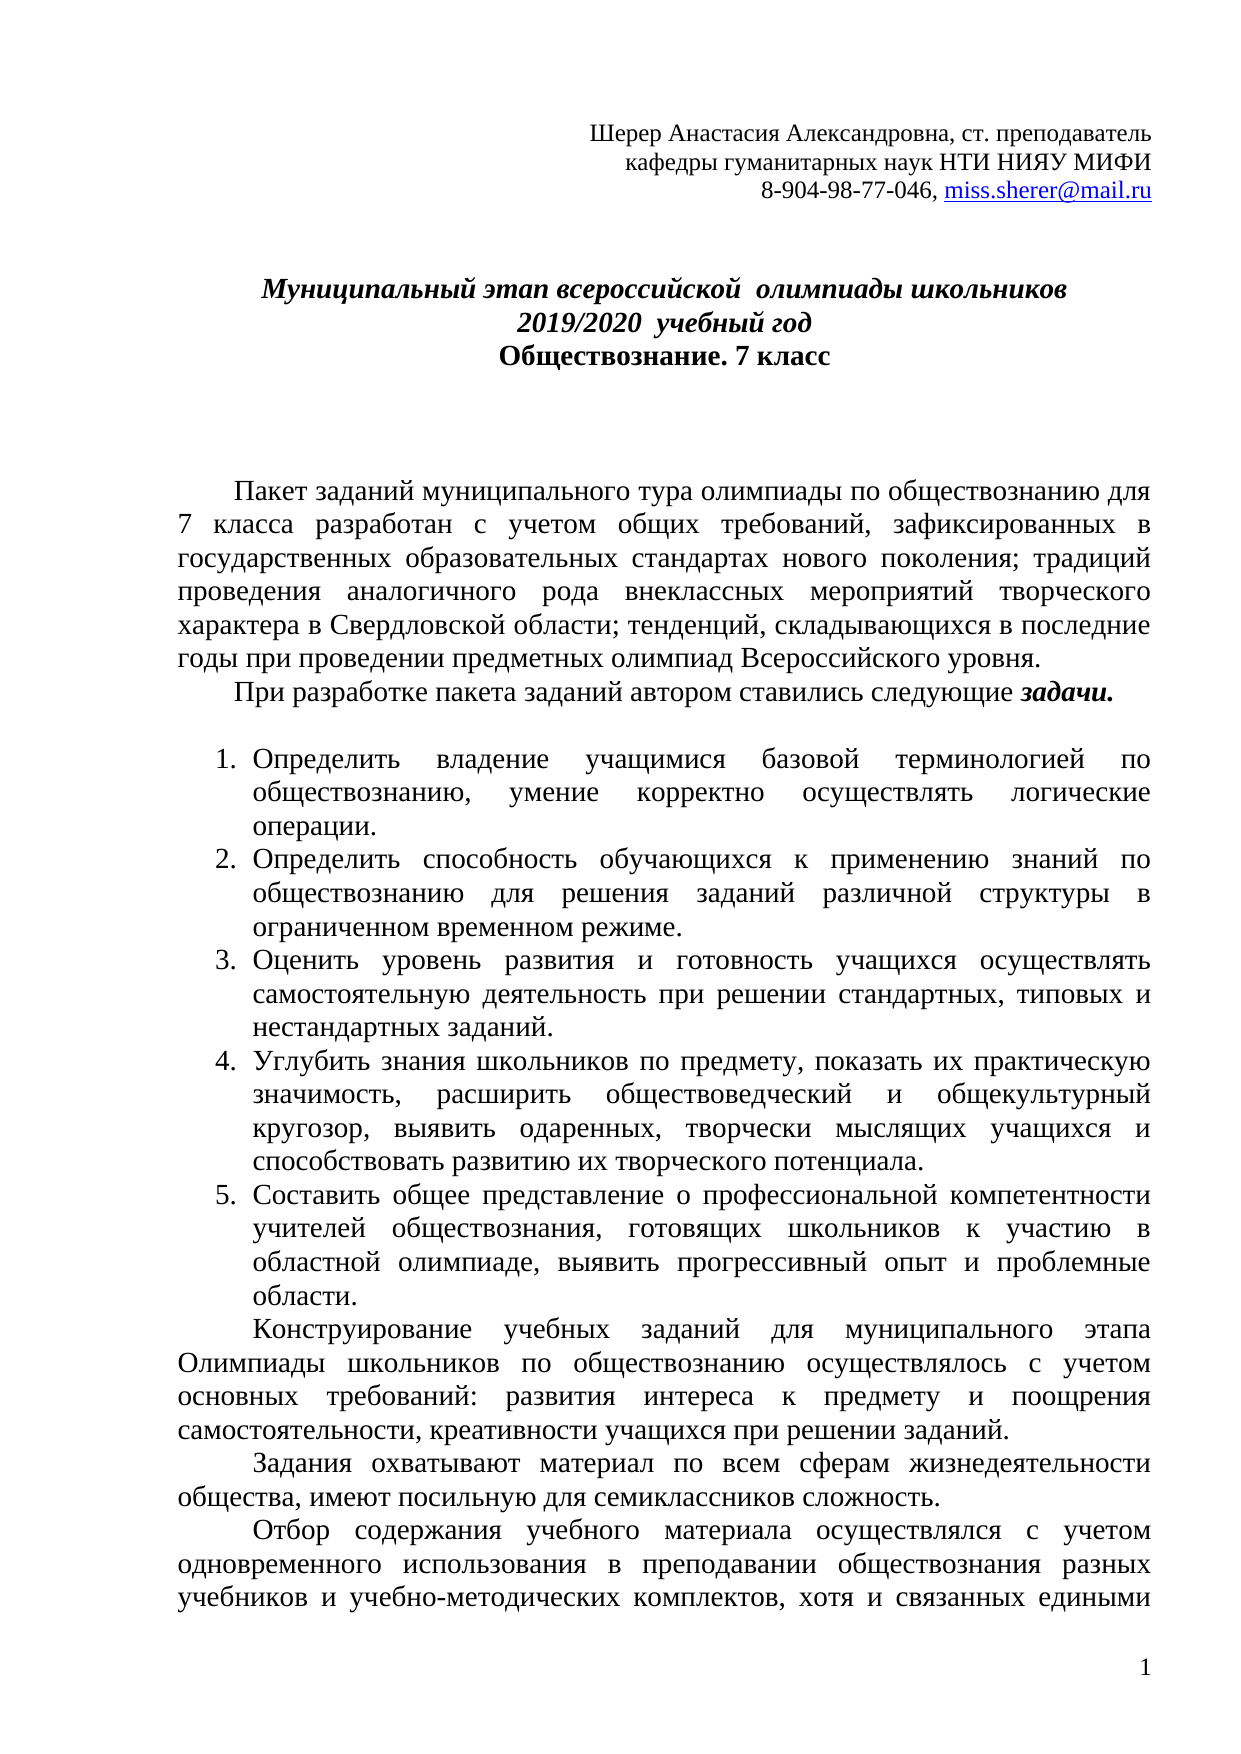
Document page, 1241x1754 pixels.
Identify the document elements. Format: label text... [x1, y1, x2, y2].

text Шерер Анастасия Александровна, ст. преподаватель [177, 118, 1152, 147]
text Конструирование учебных заданий для муниципального этапа Олимпиады школьников по обществознанию осуществлялось с учетом основных требований: развития интереса к предмету и поощрения самостоятельности, креативности учащихся при решении заданий. [177, 1311, 1152, 1445]
text 2019/2020 учебный год [177, 305, 1152, 338]
list Определить владение учащимися базовой терминологией по обществознанию, умение корректно осуществлять логические операции. [215, 741, 1152, 842]
text Муниципальный этап всероссийской олимпиады школьников [177, 271, 1152, 305]
list Определить способность обучающихся к применению знаний по обществознанию для решения заданий различной структуры в ограниченном временном режиме. [215, 842, 1152, 942]
text При разработке пакета заданий автором ставились следующие задачи. [177, 674, 1152, 707]
text Задания охватывают материал по всем сферам жизнедеятельности общества, имеют посильную для семиклассников сложность. [177, 1445, 1152, 1512]
list Оценить уровень развития и готовность учащихся осуществлять самостоятельную деятельность при решении стандартных, типовых и нестандартных заданий. [215, 942, 1152, 1043]
text Пакет заданий муниципального тура олимпиады по обществознанию для 7 класса разработан с учетом общих требований, зафиксированных в государственных образовательных стандартах нового поколения; традиций проведения аналогичного рода внеклассных мероприятий творческого характера в Свердловской области; тенденций, складывающихся в последние годы при проведении предметных олимпиад Всероссийского уровня. [177, 473, 1152, 674]
text кафедры гуманитарных наук НТИ НИЯУ МИФИ [177, 147, 1152, 176]
text Обществознание. 7 класс [177, 338, 1152, 372]
list Составить общее представление о профессиональной компетентности учителей обществознания, готовящих школьников к участию в областной олимпиаде, выявить прогрессивный опыт и проблемные области. [215, 1177, 1152, 1311]
text 8-904-98-77-046, miss.sherer@mail.ru [177, 176, 1152, 204]
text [177, 1512, 1152, 1613]
list Углубить знания школьников по предмету, показать их практическую значимость, расширить обществоведческий и общекультурный кругозор, выявить одаренных, творчески мыслящих учащихся и способствовать развитию их творческого потенциала. [215, 1043, 1152, 1177]
